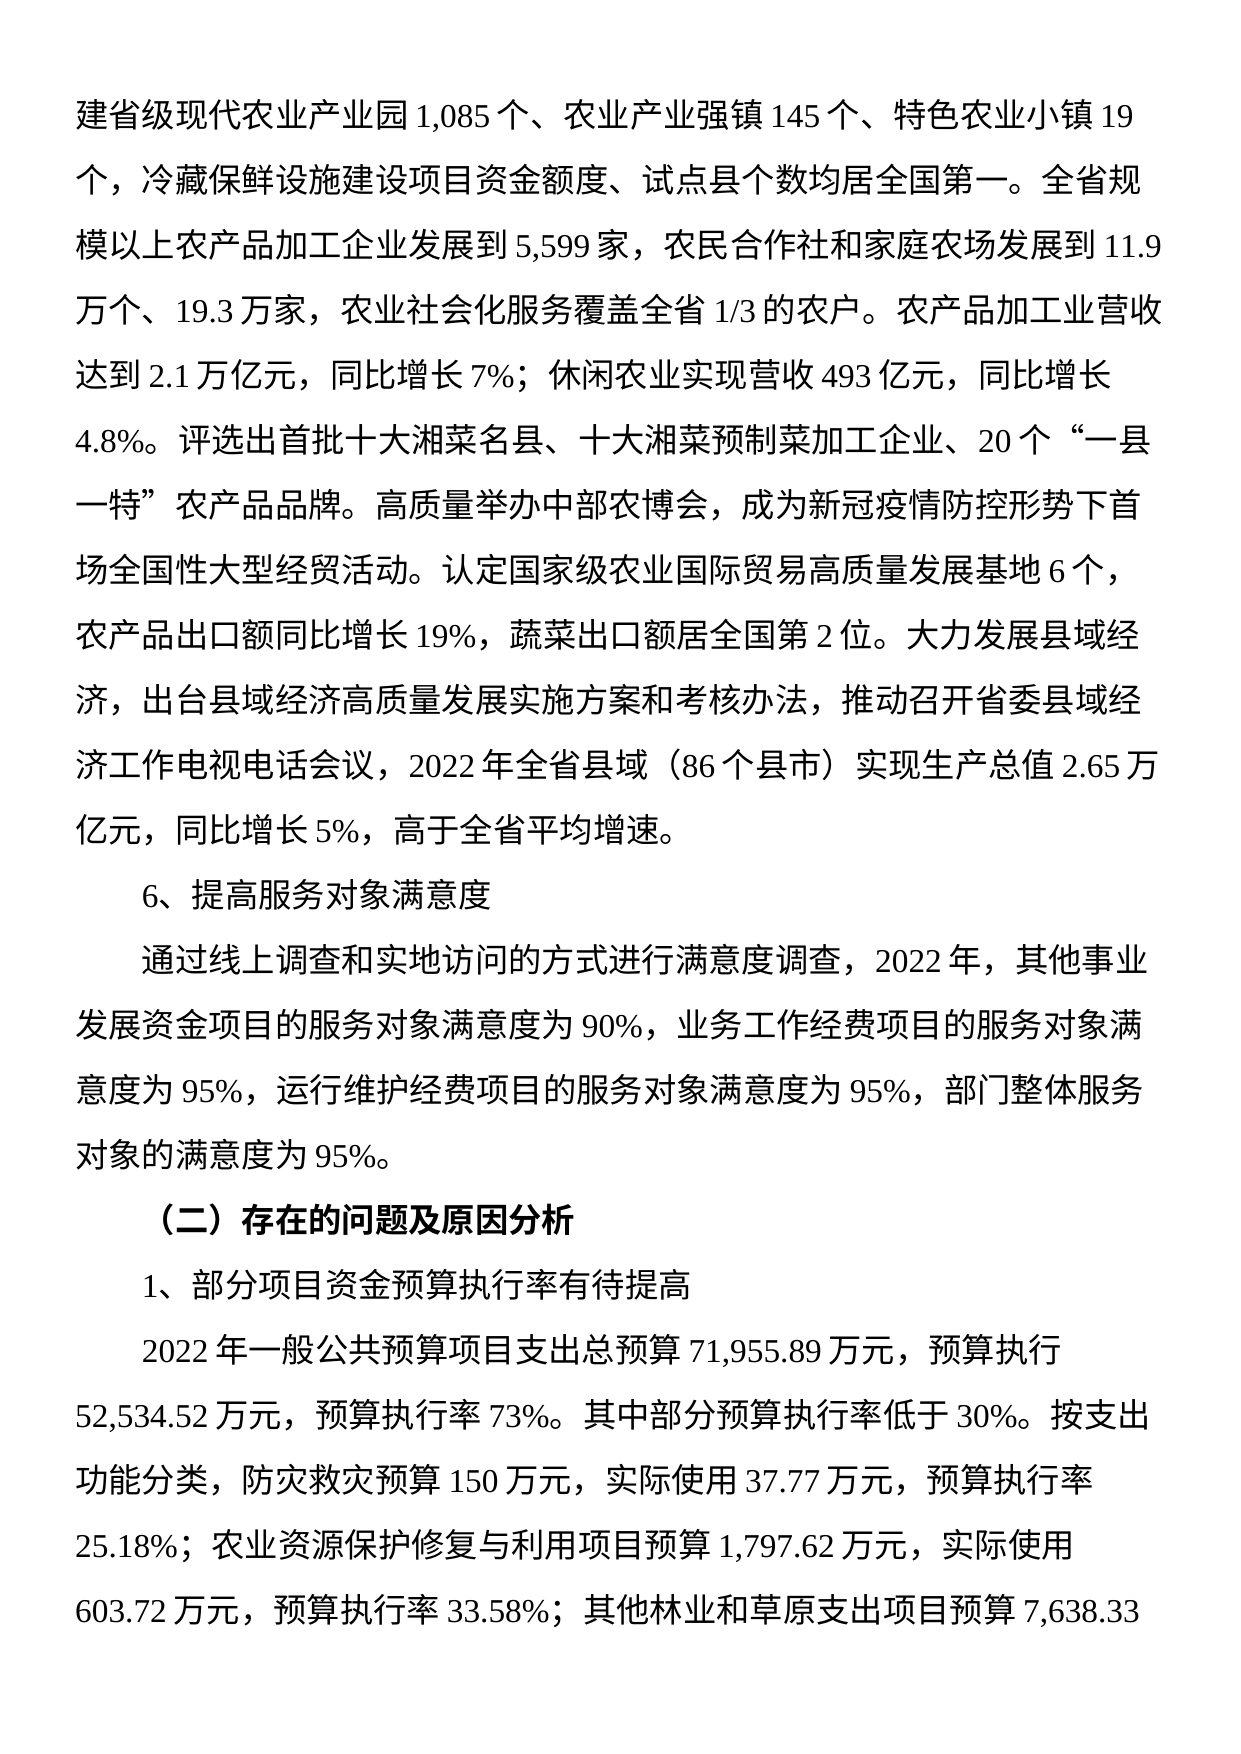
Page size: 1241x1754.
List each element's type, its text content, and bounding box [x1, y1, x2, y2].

text 1、部分项目资金预算执行率有待提高 [75, 1251, 1165, 1316]
text 6、提高服务对象满意度 [75, 861, 1165, 926]
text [75, 1316, 1165, 1641]
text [75, 81, 1165, 861]
text （二）存在的问题及原因分析 [75, 1186, 1165, 1251]
text 通过线上调查和实地访问的方式进行满意度调查，2022年，其他事业发展资金项目的服务对象满意度为90%，业务工作经费项目的服务对象满意度为95%，运行维护经费项目的服务对象满意度为95%，部门整体服务对象的满意度为95%。 [75, 926, 1165, 1186]
